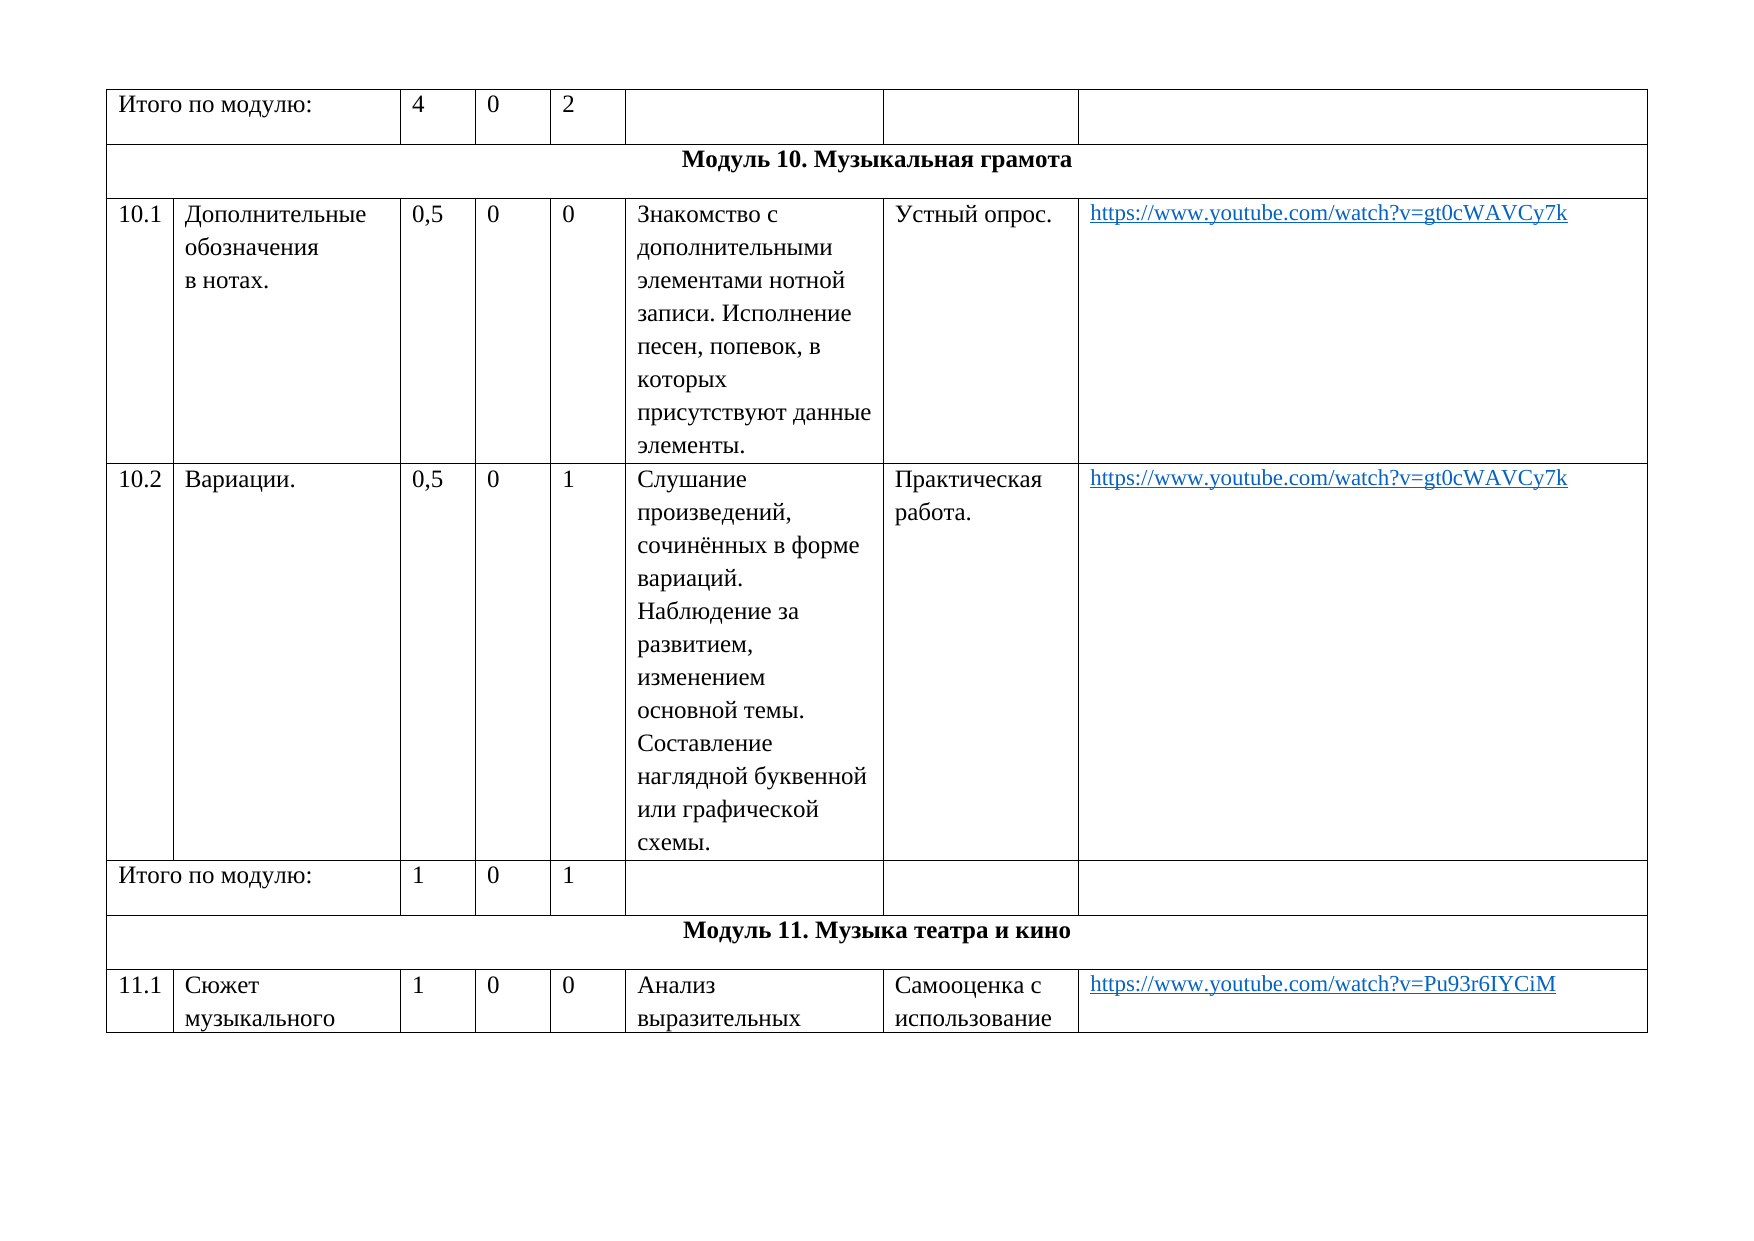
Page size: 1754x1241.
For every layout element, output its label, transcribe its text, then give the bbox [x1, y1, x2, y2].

table_cell 0 [551, 199, 625, 463]
table_cell Итого по модулю: [107, 90, 400, 143]
table_cell 0,5 [401, 464, 475, 859]
table_cell Слушание произведений, сочинённых в форме вариаций. Наблюдение за развитием, изменением основной темы. Составление наглядной буквенной или графической схемы. [626, 464, 883, 859]
table_cell [1079, 90, 1647, 143]
table_cell [626, 90, 883, 143]
table_cell Дополнительные обозначения в нотах. [174, 199, 400, 463]
table_cell Модуль 10. Музыкальная грамота [107, 145, 1647, 198]
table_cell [174, 970, 400, 1032]
table_cell 11.1 [107, 970, 173, 1032]
table_cell Практическая работа. [884, 464, 1078, 859]
table_cell https://www.youtube.com/watch?v=gt0cWAVCy7k [1079, 464, 1647, 859]
table_cell 2 [551, 90, 625, 143]
table_cell [884, 861, 1078, 914]
table_cell 0 [476, 90, 550, 143]
table_cell 4 [401, 90, 475, 143]
table_cell 10.2 [107, 464, 173, 859]
table_cell 1 [401, 970, 475, 1032]
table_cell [884, 970, 1078, 1032]
table_cell 0 [476, 464, 550, 859]
table_cell 1 [551, 464, 625, 859]
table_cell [626, 970, 883, 1032]
table_cell 10.1 [107, 199, 173, 463]
table_cell [884, 90, 1078, 143]
table_cell Знакомство с дополнительными элементами нотной записи. Исполнение песен, попевок, в которых присутствуют данные элементы. [626, 199, 883, 463]
table_cell https://www.youtube.com/watch?v=gt0cWAVCy7k [1079, 199, 1647, 463]
table_cell 1 [551, 861, 625, 914]
table_cell Итого по модулю: [107, 861, 400, 914]
table_cell 0 [476, 970, 550, 1032]
table_cell Устный опрос. [884, 199, 1078, 463]
table_cell [626, 861, 883, 914]
table_cell 0 [476, 199, 550, 463]
table_cell Вариации. [174, 464, 400, 859]
table_cell 0 [476, 861, 550, 914]
table_cell [1079, 861, 1647, 914]
table_cell 1 [401, 861, 475, 914]
table_cell 0,5 [401, 199, 475, 463]
table_cell Модуль 11. Музыка театра и кино [107, 916, 1647, 969]
table_cell 0 [551, 970, 625, 1032]
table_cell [1079, 970, 1647, 1032]
